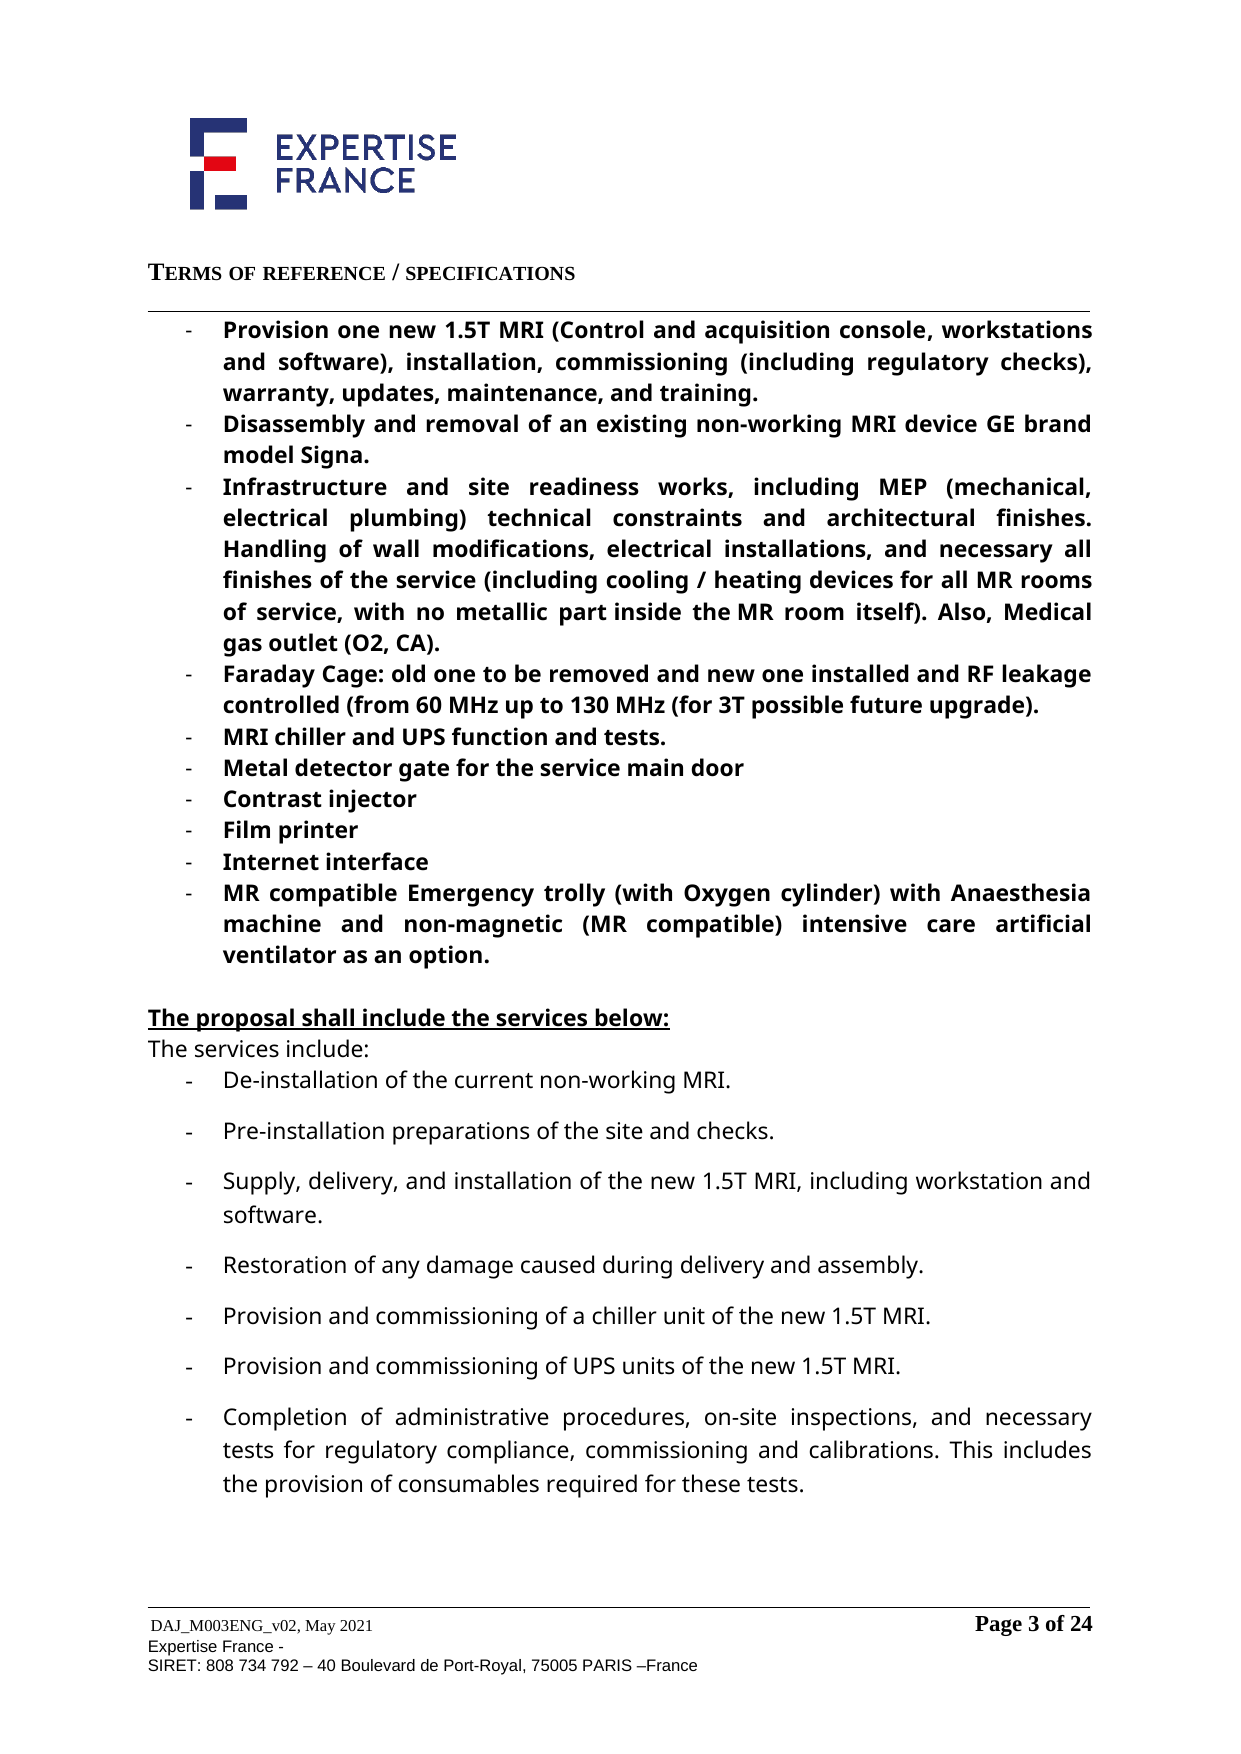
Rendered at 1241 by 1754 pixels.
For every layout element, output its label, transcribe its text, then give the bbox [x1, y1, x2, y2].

list MRI chiller and UPS function and tests. [185, 721, 1093, 752]
picture [147, 73, 497, 257]
list Disassembly and removal of an existing non-working MRI device GE brand model Signa. [185, 408, 1093, 471]
list Infrastructure and site readiness works, including MEP (mechanical, electrical plumbing) technical constraints and architectural finishes. Handling of wall modifications, electrical installations, and necessary all finishes of the service (including cooling / heating devices for all MR rooms of service, with no metallic part inside the MR room itself). Also, Medical gas outlet (O2, CA). [185, 471, 1093, 658]
list Provision and commissioning of UPS units of the new 1.5T MRI. [185, 1350, 1093, 1381]
list Metal detector gate for the service main door [185, 752, 1093, 783]
list Faraday Cage: old one to be removed and new one installed and RF leakage controlled (from 60 MHz up to 130 MHz (for 3T possible future upgrade). [185, 658, 1093, 721]
list De-installation of the current non-working MRI. [185, 1064, 1093, 1096]
list Internet interface [185, 846, 1093, 877]
list Provision one new 1.5T MRI (Control and acquisition console, workstations and software), installation, commissioning (including regulatory checks), warranty, updates, maintenance, and training. [185, 314, 1093, 408]
list Completion of administrative procedures, on-site inspections, and necessary tests for regulatory compliance, commissioning and calibrations. This includes the provision of consumables required for these tests. [185, 1401, 1093, 1499]
list Supply, delivery, and installation of the new 1.5T MRI, including workstation and software. [185, 1165, 1093, 1230]
list Film printer [185, 814, 1093, 846]
list MR compatible Emergency trolly (with Oxygen cylinder) with Anaesthesia machine and non-magnetic (MR compatible) intensive care artificial ventilator as an option. [185, 877, 1093, 971]
list Restoration of any damage caused during delivery and assembly. [185, 1249, 1093, 1281]
text The services include: [148, 1033, 1093, 1064]
list Provision and commissioning of a chiller unit of the new 1.5T MRI. [185, 1300, 1093, 1331]
list Contrast injector [185, 783, 1093, 814]
text The proposal shall include the services below: [148, 1002, 1093, 1033]
list Pre-installation preparations of the site and checks. [185, 1115, 1093, 1146]
